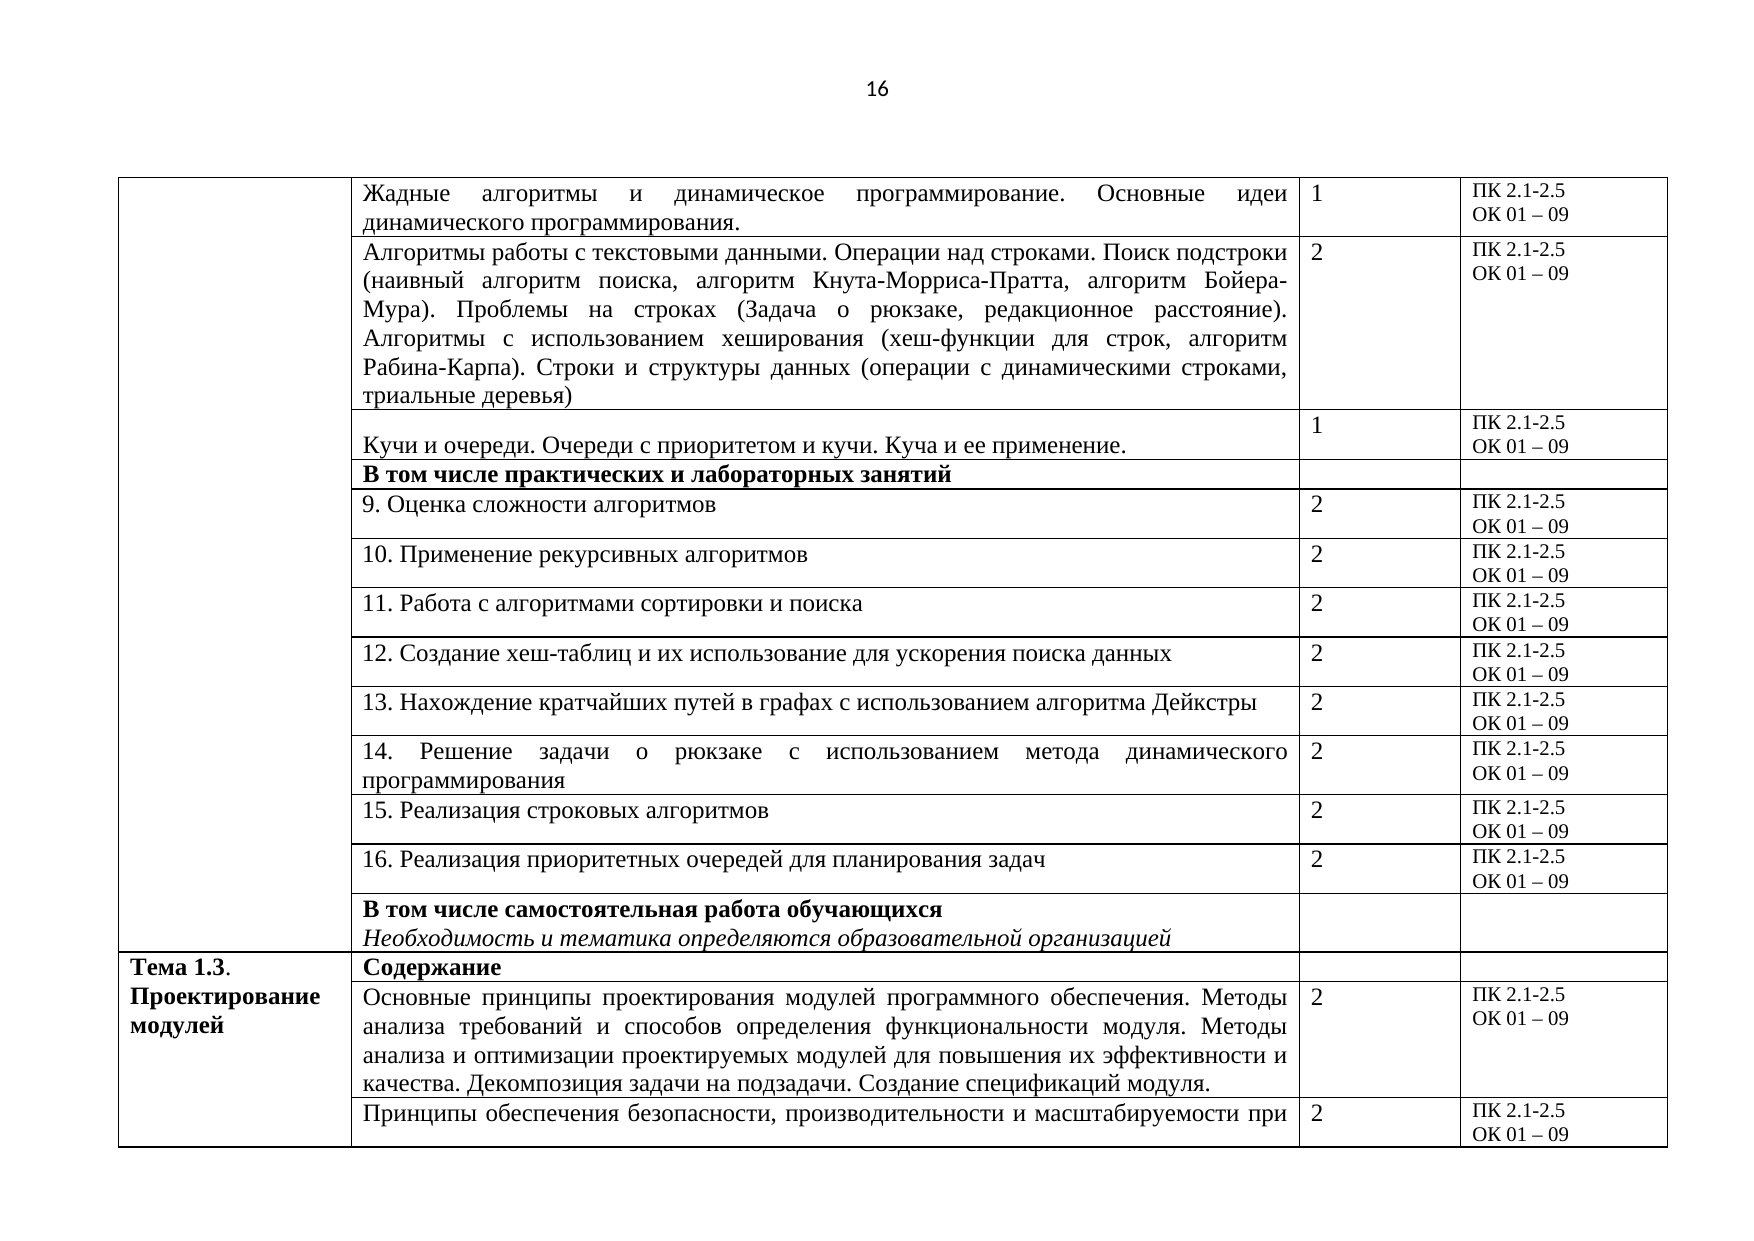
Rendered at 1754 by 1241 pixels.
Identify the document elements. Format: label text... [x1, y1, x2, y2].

table_cell [1300, 460, 1460, 488]
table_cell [352, 1098, 1299, 1146]
table_cell [1461, 953, 1667, 981]
table_cell 10. Применение рекурсивных алгоритмов [352, 539, 1299, 587]
table_cell [1461, 894, 1667, 951]
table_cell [1461, 1098, 1667, 1146]
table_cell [1461, 178, 1667, 236]
table_cell 2 [1300, 490, 1460, 538]
table_cell Кучи и очереди. Очереди с приоритетом и кучи. Куча и ее применение. [352, 410, 1299, 458]
table_cell 2 [1300, 1098, 1460, 1146]
table_cell Жадные алгоритмы и динамическое программирование. Основные идеи динамического программирования. [352, 178, 1299, 236]
table_cell 2 [1300, 539, 1460, 587]
table_cell ПК 2.1-2.5 ОК 01 – 09 [1461, 736, 1667, 794]
table_cell [1300, 894, 1460, 951]
table_cell ПК 2.1-2.5 ОК 01 – 09 [1461, 539, 1667, 587]
table_cell 2 [1300, 982, 1460, 1097]
table_cell [1461, 460, 1667, 488]
table_cell 2 [1300, 845, 1460, 893]
table_cell В том числе самостоятельная работа обучающихся Необходимость и тематика определяются образовательной организацией [352, 894, 1299, 951]
table_cell 11. Работа с алгоритмами сортировки и поиска [352, 588, 1299, 636]
table_cell 2 [1300, 237, 1460, 409]
table_cell Тема 1.3. Проектирование модулей [119, 953, 351, 1146]
table_cell Алгоритмы работы с текстовыми данными. Операции над строками. Поиск подстроки (наивный алгоритм поиска, алгоритм Кнута-Морриса-Пратта, алгоритм Бойера-Мура). Проблемы на строках (Задача о рюкзаке, редакционное расстояние). Алгоритмы с использованием хеширования (хеш-функции для строк, алгоритм Рабина-Карпа). Строки и структуры данных (операции с динамическими строками, триальные деревья) [352, 237, 1299, 409]
table_cell 2 [1300, 687, 1460, 735]
table_cell Основные принципы проектирования модулей программного обеспечения. Методы анализа требований и способов определения функциональности модуля. Методы анализа и оптимизации проектируемых модулей для повышения их эффективности и качества. Декомпозиция задачи на подзадачи. Создание спецификаций модуля. [352, 982, 1299, 1097]
table_cell ПК 2.1-2.5 ОК 01 – 09 [1461, 845, 1667, 893]
table_cell ПК 2.1-2.5 ОК 01 – 09 [1461, 687, 1667, 735]
table_cell ПК 2.1-2.5 ОК 01 – 09 [1461, 982, 1667, 1097]
table_cell ПК 2.1-2.5 ОК 01 – 09 [1461, 638, 1667, 686]
table_cell 12. Создание хеш-таблиц и их использование для ускорения поиска данных [352, 638, 1299, 686]
table_cell ПК 2.1-2.5 ОК 01 – 09 [1461, 588, 1667, 636]
table_cell В том числе практических и лабораторных занятий [352, 460, 1299, 488]
table_cell ПК 2.1-2.5 ОК 01 – 09 [1461, 490, 1667, 538]
table_cell 1 [1300, 410, 1460, 458]
table_cell ПК 2.1-2.5 ОК 01 – 09 [1461, 237, 1667, 409]
table_cell 16. Реализация приоритетных очередей для планирования задач [352, 845, 1299, 893]
table_cell ПК 2.1-2.5 ОК 01 – 09 [1461, 795, 1667, 843]
table_cell 2 [1300, 736, 1460, 794]
table_cell 2 [1300, 795, 1460, 843]
table_cell 2 [1300, 588, 1460, 636]
table_cell 15. Реализация строковых алгоритмов [352, 795, 1299, 843]
table_cell 9. Оценка сложности алгоритмов [352, 490, 1299, 538]
table_cell 13. Нахождение кратчайших путей в графах с использованием алгоритма Дейкстры [352, 687, 1299, 735]
table_cell 1 [1300, 178, 1460, 236]
table_cell Содержание [352, 953, 1299, 981]
table_cell 14. Решение задачи о рюкзаке с использованием метода динамического программирования [352, 736, 1299, 794]
table_cell [1300, 953, 1460, 981]
table_cell 2 [1300, 638, 1460, 686]
table_cell ПК 2.1-2.5 ОК 01 – 09 [1461, 410, 1667, 458]
